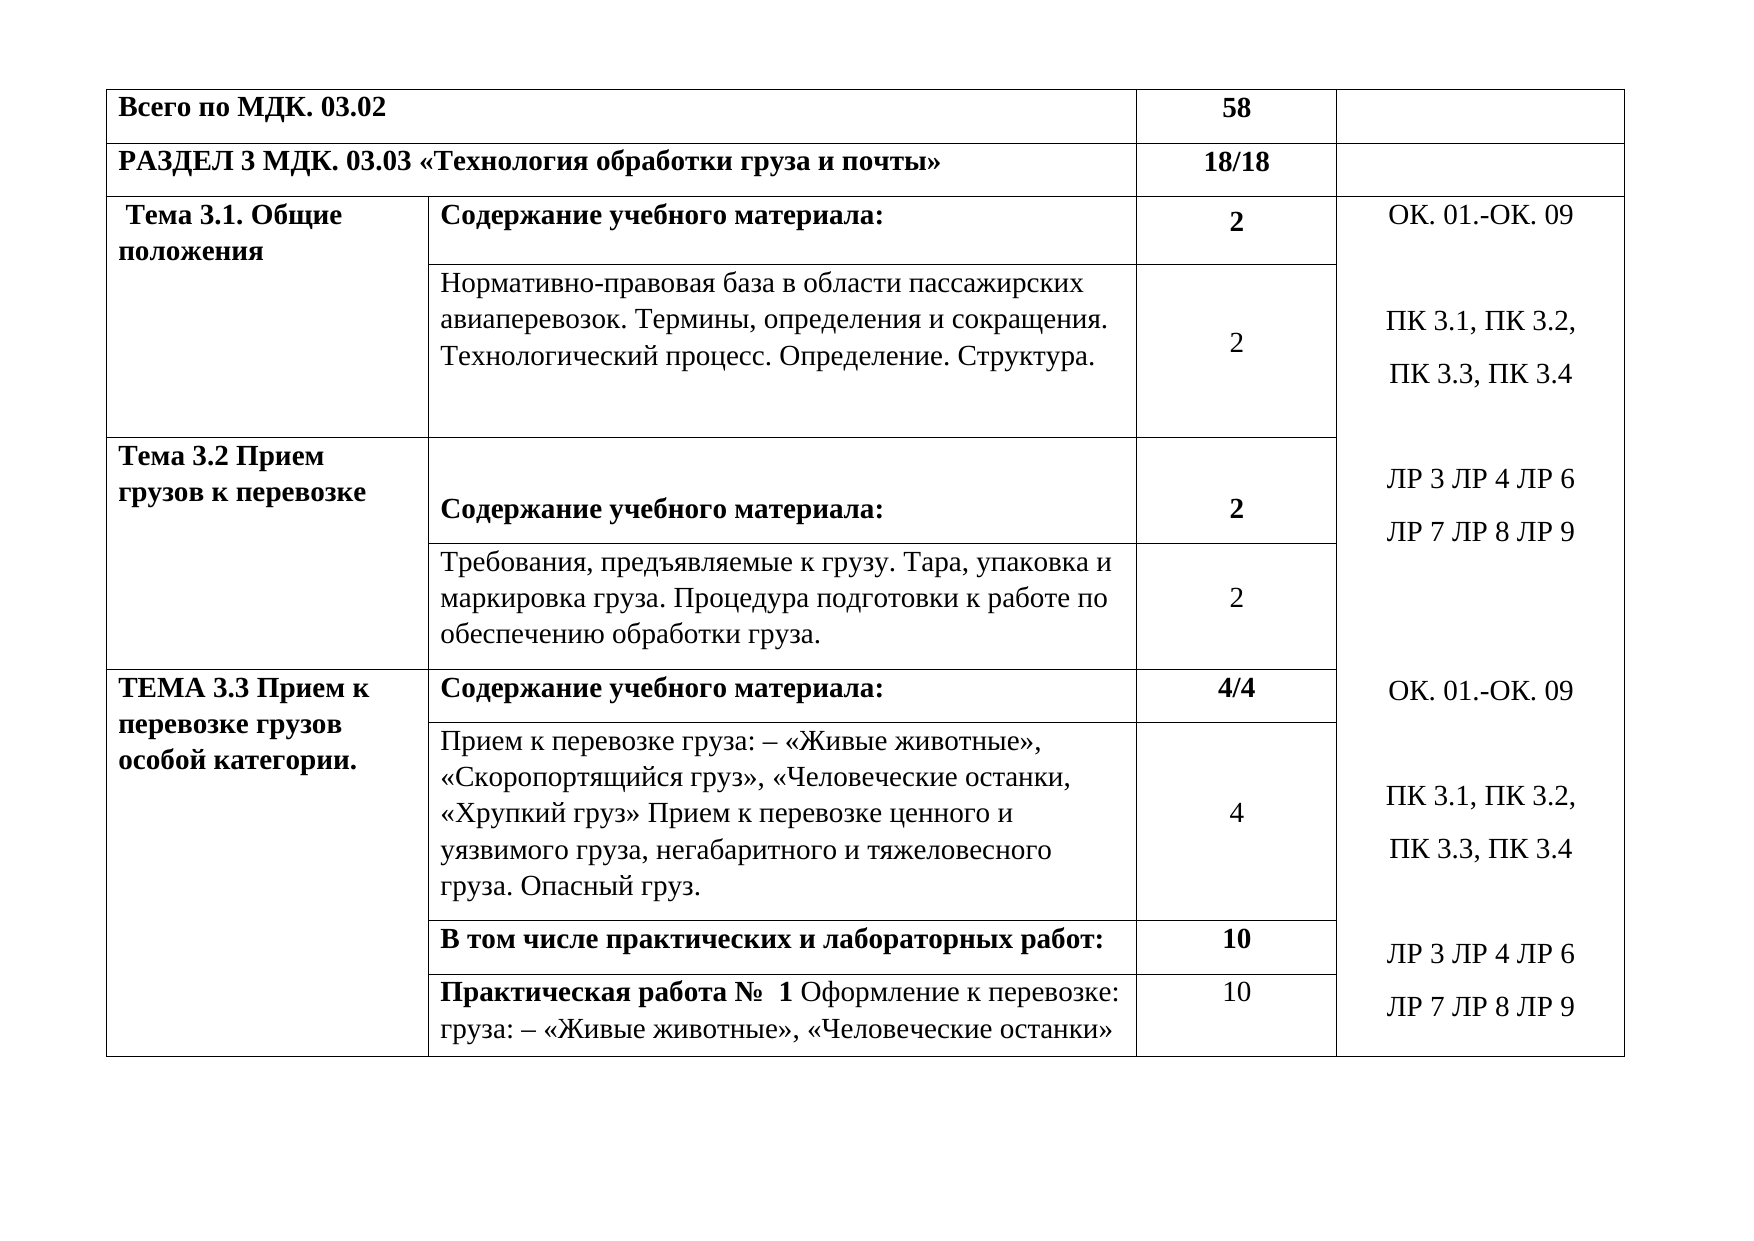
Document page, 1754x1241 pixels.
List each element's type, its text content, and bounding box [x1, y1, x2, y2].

table_cell [1337, 90, 1624, 142]
table_cell ОК. 01.-ОК. 09 ПК 3.1, ПК 3.2, ПК 3.3, ПК 3.4 ЛР 3 ЛР 4 ЛР 6 ЛР 7 ЛР 8 ЛР 9 ОК. 01.-ОК. 09 ПК 3.1, ПК 3.2, ПК 3.3, ПК 3.4 ЛР 3 ЛР 4 ЛР 6 ЛР 7 ЛР 8 ЛР 9 ОК. 01.-ОК. 09 ПК 3.1, ПК 3.2, ПК 3.3, ПК 3.4 ЛР 3 ЛР 4 ЛР 6 ЛР 7 ЛР 8 ЛР 9 [1337, 197, 1624, 1056]
table_cell 2 [1137, 544, 1336, 669]
table_cell 4/4 [1137, 670, 1336, 722]
table_cell Нормативно-правовая база в области пассажирских авиаперевозок. Термины, определения и сокращения. Технологический процесс. Определение. Структура. [429, 265, 1136, 437]
table_cell 2 [1137, 438, 1336, 543]
table_cell 18/18 [1137, 144, 1336, 196]
table_cell 2 [1137, 197, 1336, 264]
table_cell 2 [1137, 265, 1336, 437]
table_cell 4 [1137, 723, 1336, 920]
table_cell Содержание учебного материала: [429, 197, 1136, 264]
table_cell Тема 3.1. Общие положения [107, 197, 428, 437]
table_cell [1337, 144, 1624, 196]
table_cell 10 [1137, 921, 1336, 973]
table_cell 58 [1137, 90, 1336, 142]
table_cell Содержание учебного материала: [429, 438, 1136, 543]
table_cell Требования, предъявляемые к грузу. Тара, упаковка и маркировка груза. Процедура подготовки к работе по обеспечению обработки груза. [429, 544, 1136, 669]
table_cell ТЕМА 3.3 Прием к перевозке грузов особой категории. [107, 670, 428, 1056]
table_cell Всего по МДК. 03.02 [107, 90, 1136, 142]
table_cell Тема 3.2 Прием грузов к перевозке [107, 438, 428, 669]
table_cell Прием к перевозке груза: – «Живые животные», «Скоропортящийся груз», «Человеческие останки, «Хрупкий груз» Прием к перевозке ценного и уязвимого груза, негабаритного и тяжеловесного груза. Опасный груз. [429, 723, 1136, 920]
table_cell РАЗДЕЛ 3 МДК. 03.03 «Технология обработки груза и почты» [107, 144, 1136, 196]
table_cell Практическая работа № 1 Оформление к перевозке: груза: – «Живые животные», «Человеческие останки» [429, 975, 1136, 1056]
table_cell Содержание учебного материала: [429, 670, 1136, 722]
table_cell В том числе практических и лабораторных работ: [429, 921, 1136, 973]
table_cell 10 [1137, 975, 1336, 1056]
